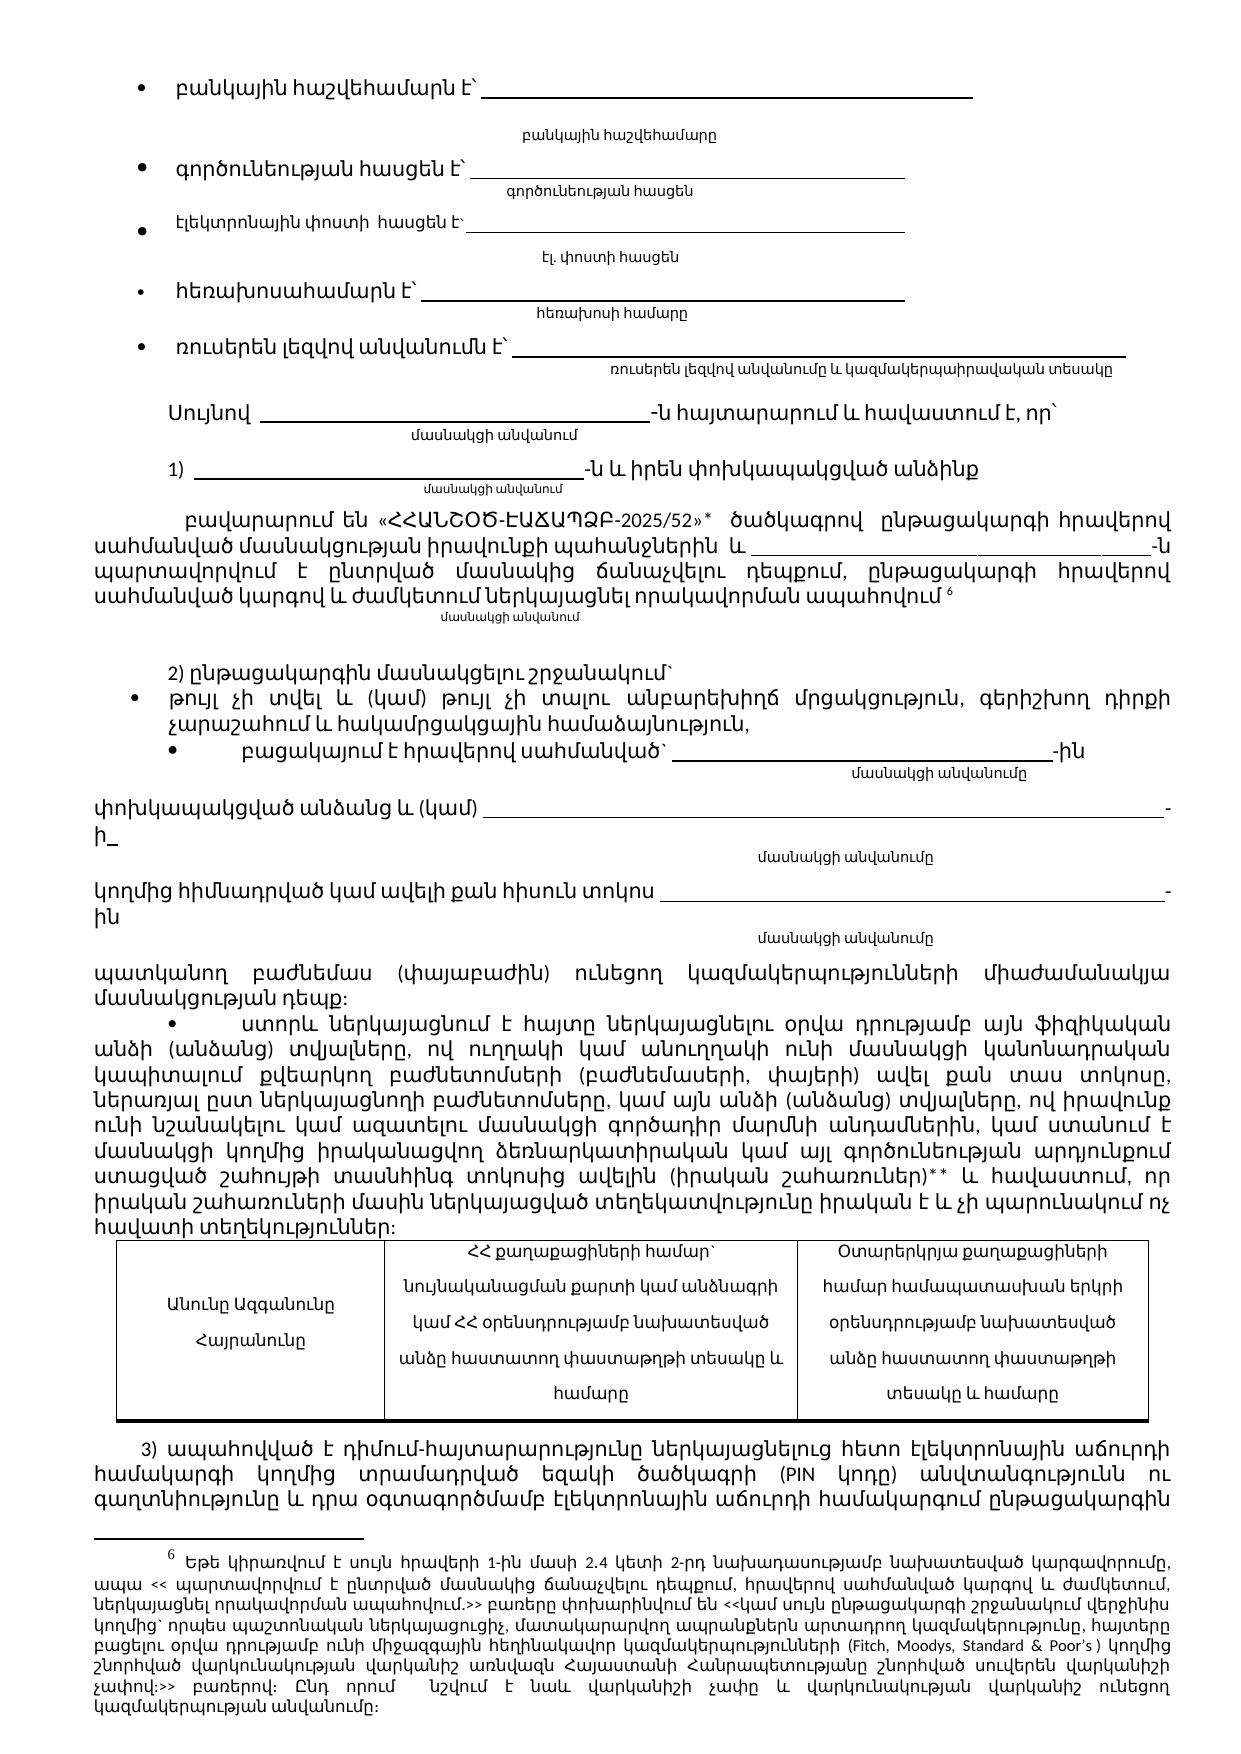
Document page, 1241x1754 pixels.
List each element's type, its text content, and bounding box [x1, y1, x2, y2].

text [94, 1436, 1171, 1512]
text մասնակցի անվանումը [94, 929, 1171, 960]
text մասնակցի անվանումը [94, 764, 1171, 795]
text բավարարում են «ՀՀԱՆՇՕԾ-ԷԱՃԱՊՁԲ-2025/52»* ծածկագրով ընթացակարգի հրավերով սահմանված մասնակցության իրավունքի պահանջներին և -ն պարտավորվում է ընտրված մասնակից ճանաչվելու դեպքում, ընթացակարգի հրավերով սահմանված կարգով և ժամկետում ներկայացնել որակավորման ապահովում [94, 507, 1171, 609]
text բանկային հաշվեհամարը [94, 126, 1171, 156]
list ռուսերեն լեզվով անվանումն է՝ [138, 334, 1171, 360]
text մասնակցի անվանումը [94, 848, 1171, 879]
text մասնակցի անվանում [94, 609, 1171, 634]
text կողմից հիմնադրված կամ ավելի քան հիսուն տոկոս -ին [94, 879, 1171, 929]
list թույլ չի տվել և (կամ) թույլ չի տալու անբարեխիղճ մրցակցություն, գերիշխող դիրքի չարաշահում և հակամրցակցային համաձայնություն, [131, 685, 1171, 736]
text գործունեության հասցեն [94, 182, 1171, 212]
text փոխկապակցված անձանց և (կամ) -ի [94, 795, 1171, 848]
list բանկային հաշվեհամարն է՝ [138, 75, 1171, 126]
text 1) -ն և իրեն փոխկապակցված անձինք [94, 457, 1171, 482]
text 2) ընթացակարգին մասնակցելու շրջանակում` [94, 660, 1171, 685]
text էլ. փոստի հասցեն [94, 248, 1171, 279]
text պատկանող բաժնեմաս (փայաբաժին) ունեցող կազմակերպությունների միաժամանակյա մասնակցության դեպք: [94, 960, 1171, 1011]
text Սույնով -ն հայտարարում և հավաստում է, որ՝ [94, 396, 1171, 426]
table_header Օտարերկրյա քաղաքացիների համար համապատասխան երկրի օրենսդրությամբ նախատեսված անձը հաստատող փաստաթղթի տեսակը և համարը [798, 1241, 1148, 1419]
list էլեկտրոնային փոստի հասցեն է՝ [138, 212, 1171, 248]
list բացակայում է հրավերով սահմանված` -ին [94, 736, 1171, 764]
text ռուսերեն լեզվով անվանումը և կազմակերպաիրավական տեսակը [536, 360, 1171, 391]
text հեռախոսի համարը [462, 304, 1171, 334]
text մասնակցի անվանում [94, 426, 1171, 457]
table_header ՀՀ քաղաքացիների համար` նույնականացման քարտի կամ անձնագրի կամ ՀՀ օրենսդրությամբ նախատեսված անձը հաստատող փաստաթղթի տեսակը և համարը [385, 1241, 797, 1419]
list հեռախոսահամարն է՝ [138, 279, 1171, 304]
table_header Անունը Ազգանունը Հայրանունը [117, 1241, 384, 1419]
list գործունեության հասցեն է՝ [138, 156, 1171, 182]
list ստորև ներկայացնում է հայտը ներկայացնելու օրվա դրությամբ այն ֆիզիկական անձի (անձանց) տվյալները, ով ուղղակի կամ անուղղակի ունի մասնակցի կանոնադրական կապիտալում քվեարկող բաժնետոմսերի (բաժնեմասերի, փայերի) ավել քան տաս տոկոսը, ներառյալ ըստ ներկայացնողի բաժնետոմսերը, կամ այն անձի (անձանց) տվյալները, ով իրավունք ունի նշանակելու կամ ազատելու մասնակցի գործադիր մարմնի անդամներին, կամ ստանում է մասնակցի կողմից իրականացվող ձեռնարկատիրական կամ այլ գործունեության արդյունքում ստացված շահույթի տասնհինգ տոկոսից ավելին (իրական շահառուներ)** և հավաստում, որ իրական շահառուների մասին ներկայացված տեղեկատվությունը իրական է և չի պարունակում ոչ հավատի տեղեկություններ: [94, 1011, 1171, 1240]
text մասնակցի անվանում [94, 482, 1171, 507]
